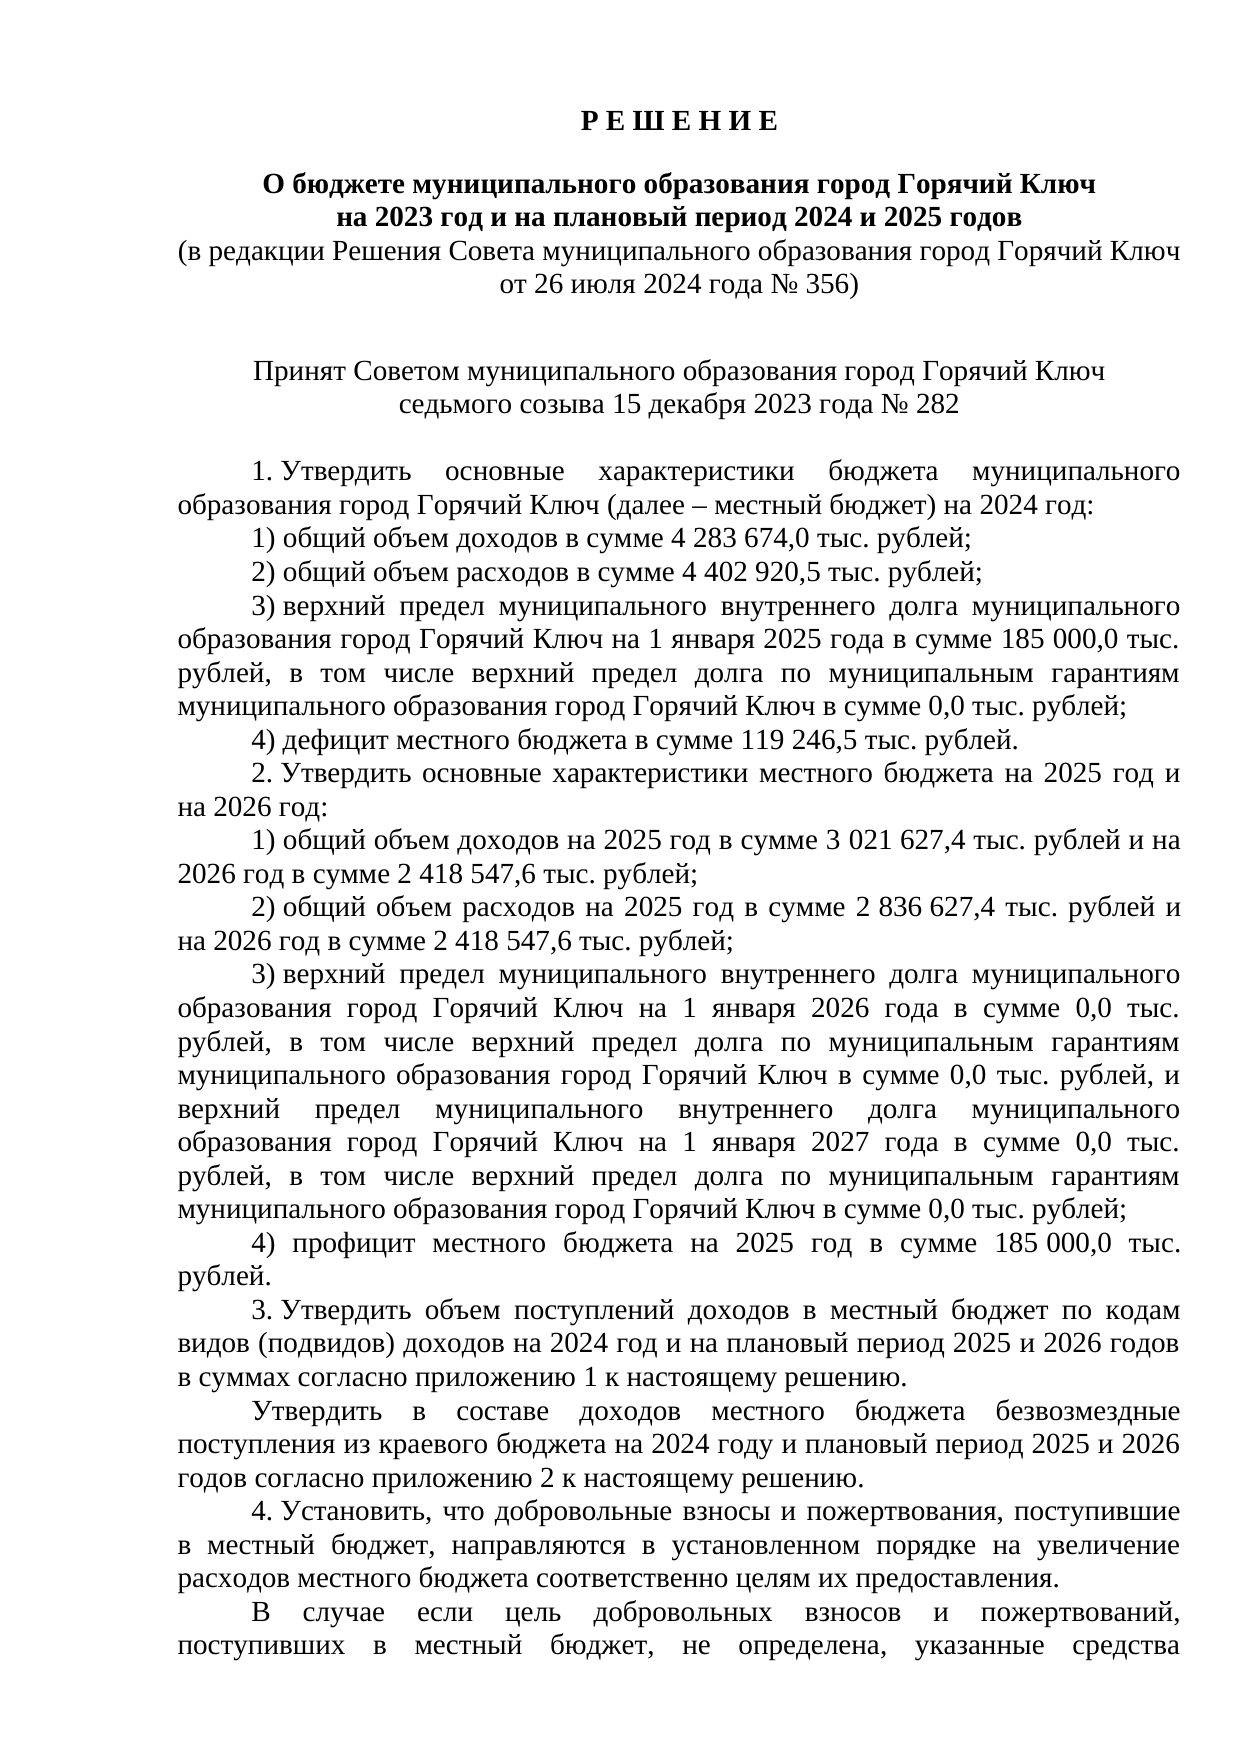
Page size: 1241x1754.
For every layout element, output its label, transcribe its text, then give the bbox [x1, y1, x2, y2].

subtitle (в редакции Решения Совета муниципального образования город Горячий Ключ от 26 июля 2024 года № 356) [177, 233, 1181, 300]
subtitle на 2023 год и на плановый период 2024 и 2025 годов [177, 199, 1181, 233]
text 2. Утвердить основные характеристики местного бюджета на 2025 год и на 2026 год: [177, 755, 1181, 822]
subtitle О бюджете муниципального образования город Горячий Ключ [177, 166, 1181, 199]
text 4) профицит местного бюджета на 2025 год в сумме 185 000,0 тыс. рублей. [177, 1225, 1181, 1292]
text Р Е Ш Е Н И Е [177, 103, 1181, 137]
text 2) общий объем расходов на 2025 год в сумме 2 836 627,4 тыс. рублей и на 2026 год в сумме 2 418 547,6 тыс. рублей; [177, 889, 1181, 957]
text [177, 1594, 1181, 1661]
text 3) верхний предел муниципального внутреннего долга муниципального образования город Горячий Ключ на 1 января 2025 года в сумме 185 000,0 тыс. рублей, в том числе верхний предел долга по муниципальным гарантиям муниципального образования город Горячий Ключ в сумме 0,0 тыс. рублей; [177, 588, 1181, 722]
text 1) общий объем доходов на 2025 год в сумме 3 021 627,4 тыс. рублей и на 2026 год в сумме 2 418 547,6 тыс. рублей; [177, 822, 1181, 889]
text 3) верхний предел муниципального внутреннего долга муниципального образования город Горячий Ключ на 1 января 2026 года в сумме 0,0 тыс. рублей, в том числе верхний предел долга по муниципальным гарантиям муниципального образования город Горячий Ключ в сумме 0,0 тыс. рублей, и верхний предел муниципального внутреннего долга муниципального образования город Горячий Ключ на 1 января 2027 года в сумме 0,0 тыс. рублей, в том числе верхний предел долга по муниципальным гарантиям муниципального образования город Горячий Ключ в сумме 0,0 тыс. рублей; [177, 957, 1181, 1225]
text Принят Советом муниципального образования город Горячий Ключ [177, 353, 1181, 386]
text 4. Установить, что добровольные взносы и пожертвования, поступившие в местный бюджет, направляются в установленном порядке на увеличение расходов местного бюджета соответственно целям их предоставления. [177, 1493, 1181, 1594]
text 3. Утвердить объем поступлений доходов в местный бюджет по кодам видов (подвидов) доходов на 2024 год и на плановый период 2025 и 2026 годов в суммах согласно приложению 1 к настоящему решению. [177, 1292, 1181, 1393]
subtitle 1. Утвердить основные характеристики бюджета муниципального образования город Горячий Ключ (далее – местный бюджет) на 2024 год: [177, 453, 1181, 521]
text 2) общий объем расходов в сумме 4 402 920,5 тыс. рублей; [177, 554, 1181, 588]
text седьмого созыва 15 декабря 2023 года № 282 [177, 386, 1181, 420]
text Утвердить в составе доходов местного бюджета безвозмездные поступления из краевого бюджета на 2024 году и плановый период 2025 и 2026 годов согласно приложению 2 к настоящему решению. [177, 1393, 1181, 1493]
text 4) дефицит местного бюджета в сумме 119 246,5 тыс. рублей. [177, 722, 1181, 755]
text 1) общий объем доходов в сумме 4 283 674,0 тыс. рублей; [177, 521, 1181, 554]
